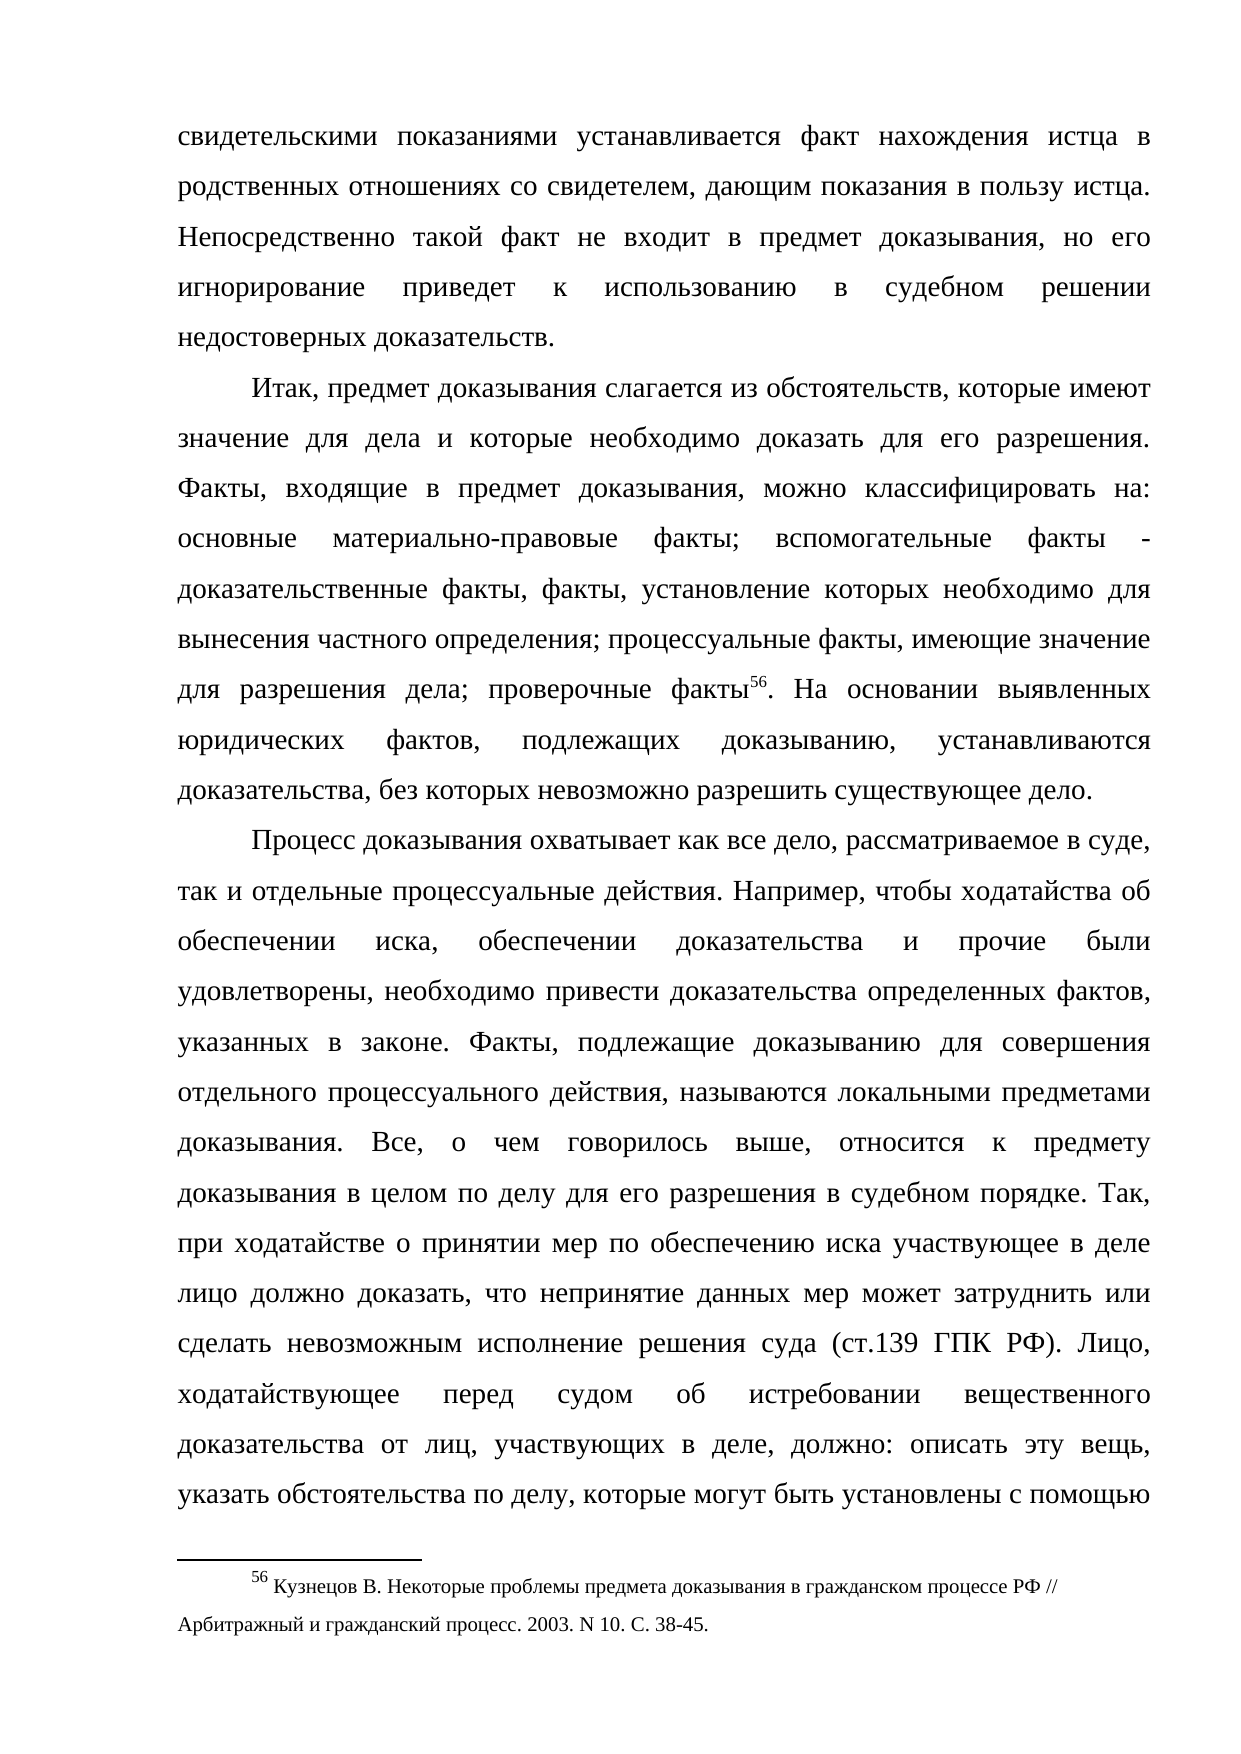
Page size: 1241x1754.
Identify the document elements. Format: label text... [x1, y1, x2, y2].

text Итак, предмет доказывания слагается из обстоятельств, которые имеют значение для дела и которые необходимо доказать для его разрешения. Факты, входящие в предмет доказывания, можно классифицировать на: основные материально-правовые факты; вспомогательные факты - доказательственные факты, факты, установление которых необходимо для вынесения частного определения; процессуальные факты, имеющие значение для разрешения дела; проверочные факты. На основании выявленных юридических фактов, подлежащих доказыванию, устанавливаются доказательства, без которых невозможно разрешить существующее дело. [177, 370, 1152, 806]
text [177, 822, 1152, 1510]
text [177, 118, 1152, 353]
